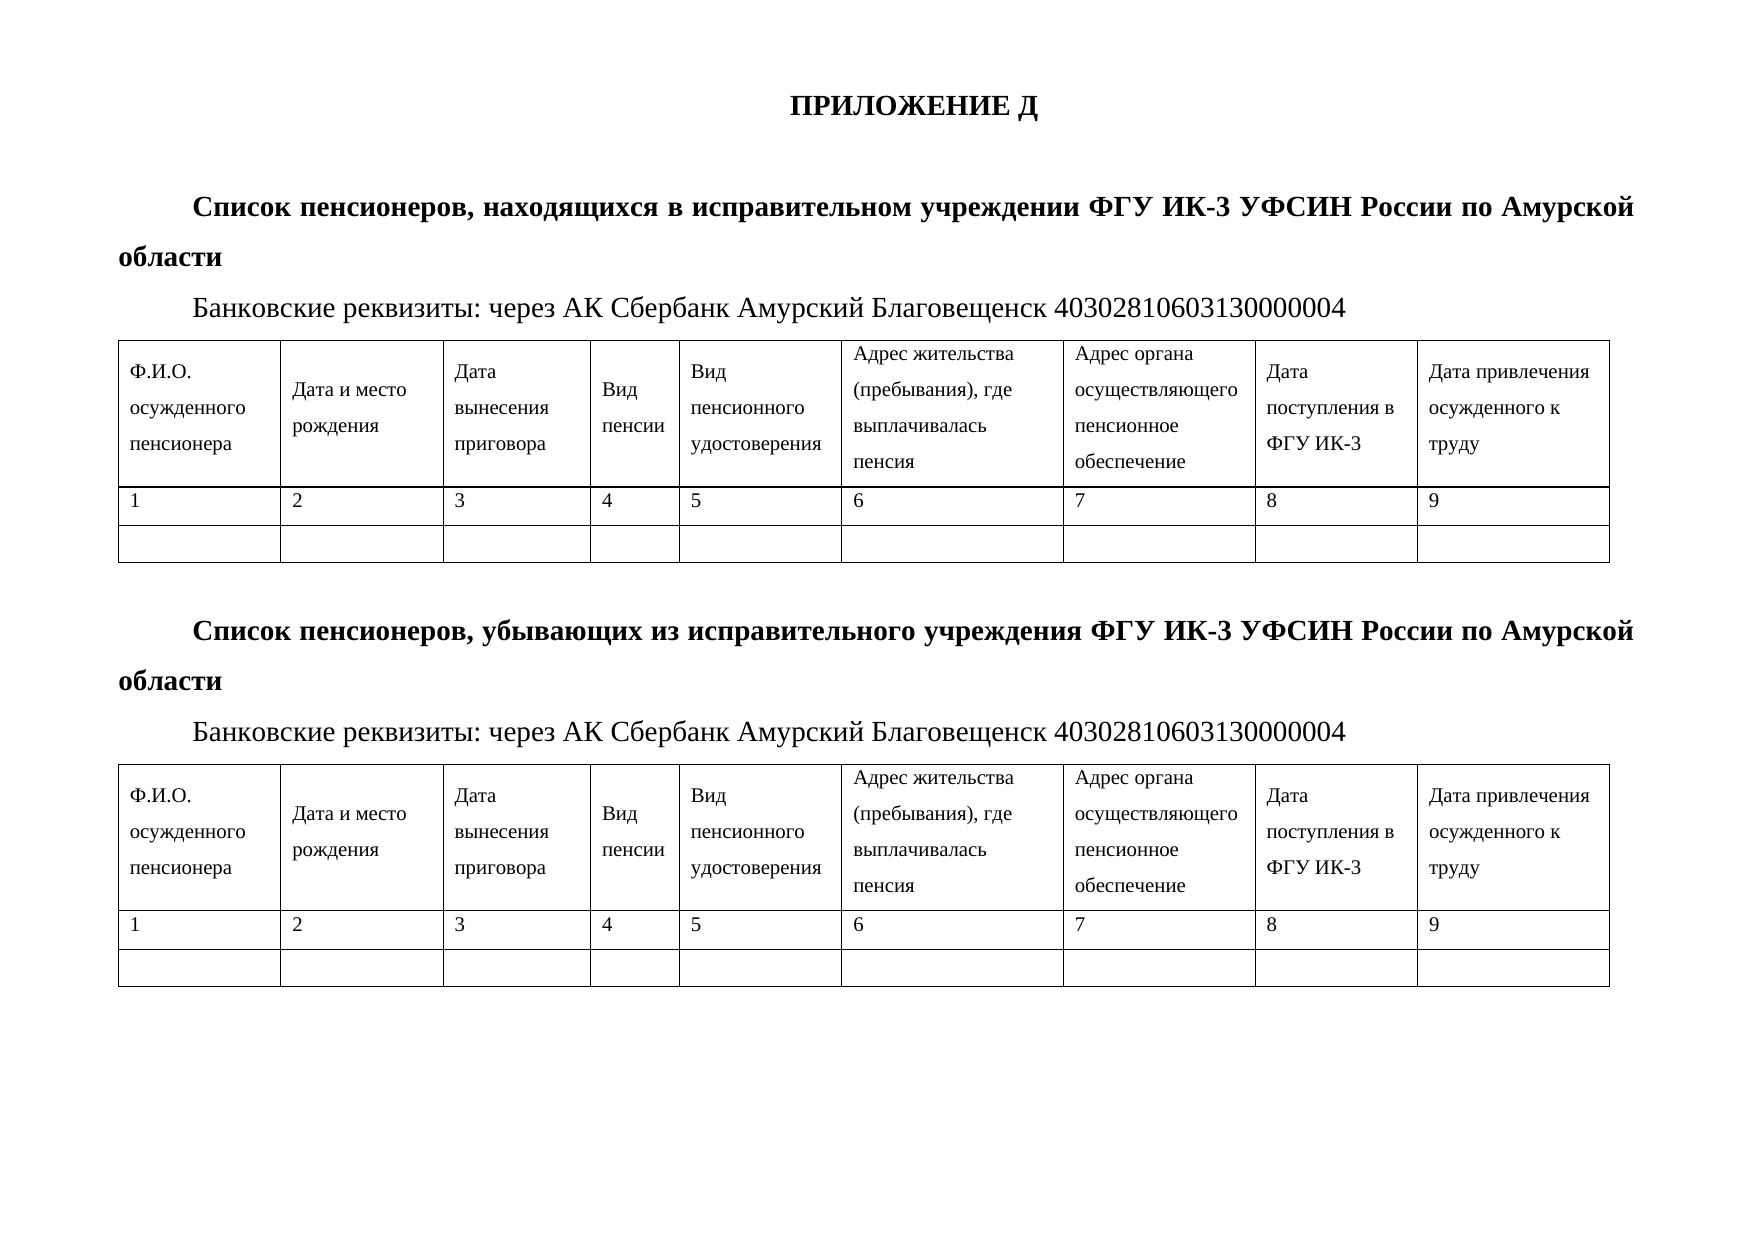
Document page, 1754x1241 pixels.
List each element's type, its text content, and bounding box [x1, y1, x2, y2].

table_header Адрес органа осуществляющего пенсионное обеспечение [1064, 341, 1255, 486]
table_header Дата поступления в ФГУ ИК-3 [1256, 341, 1417, 486]
table_cell [281, 950, 443, 986]
table_cell 2 [281, 911, 443, 949]
text Банковские реквизиты: через АК Сбербанк Амурский Благовещенск 40302810603130000004 [118, 714, 1636, 747]
table_cell 4 [591, 911, 679, 949]
table_cell [119, 950, 280, 986]
table_header Вид пенсионного удостоверения [680, 765, 841, 910]
table_cell [1064, 526, 1255, 562]
table_cell [1256, 950, 1417, 986]
table_cell [842, 526, 1063, 562]
table_header Ф.И.О. осужденного пенсионера [119, 341, 280, 486]
table_cell 8 [1256, 488, 1417, 525]
table_cell 7 [1064, 911, 1255, 949]
table_cell [842, 950, 1063, 986]
table_cell 9 [1418, 488, 1609, 525]
table_header Вид пенсии [591, 341, 679, 486]
table_cell 5 [680, 911, 841, 949]
table_cell [1418, 950, 1609, 986]
table_cell [1256, 526, 1417, 562]
table_cell [1064, 950, 1255, 986]
table_cell [680, 950, 841, 986]
table_header Дата поступления в ФГУ ИК-3 [1256, 765, 1417, 910]
table_cell [281, 526, 443, 562]
table_cell 2 [281, 488, 443, 525]
table_cell 3 [444, 911, 590, 949]
table_cell [680, 526, 841, 562]
table_cell [119, 526, 280, 562]
table_cell [591, 526, 679, 562]
text ПРИЛОЖЕНИЕ Д [118, 88, 1636, 122]
table_header Ф.И.О. осужденного пенсионера [119, 765, 280, 910]
table_header Адрес органа осуществляющего пенсионное обеспечение [1064, 765, 1255, 910]
table_cell 3 [444, 488, 590, 525]
table_header Адрес жительства (пребывания), где выплачивалась пенсия [842, 341, 1063, 486]
table_cell 8 [1256, 911, 1417, 949]
table_header Дата вынесения приговора [444, 765, 590, 910]
table_cell 1 [119, 488, 280, 525]
text Список пенсионеров, убывающих из исправительного учреждения ФГУ ИК-3 УФСИН России по Амурской области [118, 613, 1636, 697]
table_cell 6 [842, 488, 1063, 525]
table_cell [444, 950, 590, 986]
table_cell [444, 526, 590, 562]
table_header Дата и место рождения [281, 765, 443, 910]
table_cell [1418, 526, 1609, 562]
table_header Вид пенсии [591, 765, 679, 910]
text Банковские реквизиты: через АК Сбербанк Амурский Благовещенск 40302810603130000004 [118, 290, 1636, 323]
table_cell 6 [842, 911, 1063, 949]
table_header Дата привлечения осужденного к труду [1418, 765, 1609, 910]
table_header Дата вынесения приговора [444, 341, 590, 486]
table_cell [591, 950, 679, 986]
table_cell 7 [1064, 488, 1255, 525]
table_header Вид пенсионного удостоверения [680, 341, 841, 486]
table_header Дата привлечения осужденного к труду [1418, 341, 1609, 486]
table_cell 4 [591, 488, 679, 525]
table_cell 1 [119, 911, 280, 949]
text Список пенсионеров, находящихся в исправительном учреждении ФГУ ИК-3 УФСИН России по Амурской области [118, 189, 1636, 273]
table_cell 5 [680, 488, 841, 525]
table_header Адрес жительства (пребывания), где выплачивалась пенсия [842, 765, 1063, 910]
table_header Дата и место рождения [281, 341, 443, 486]
table_cell 9 [1418, 911, 1609, 949]
